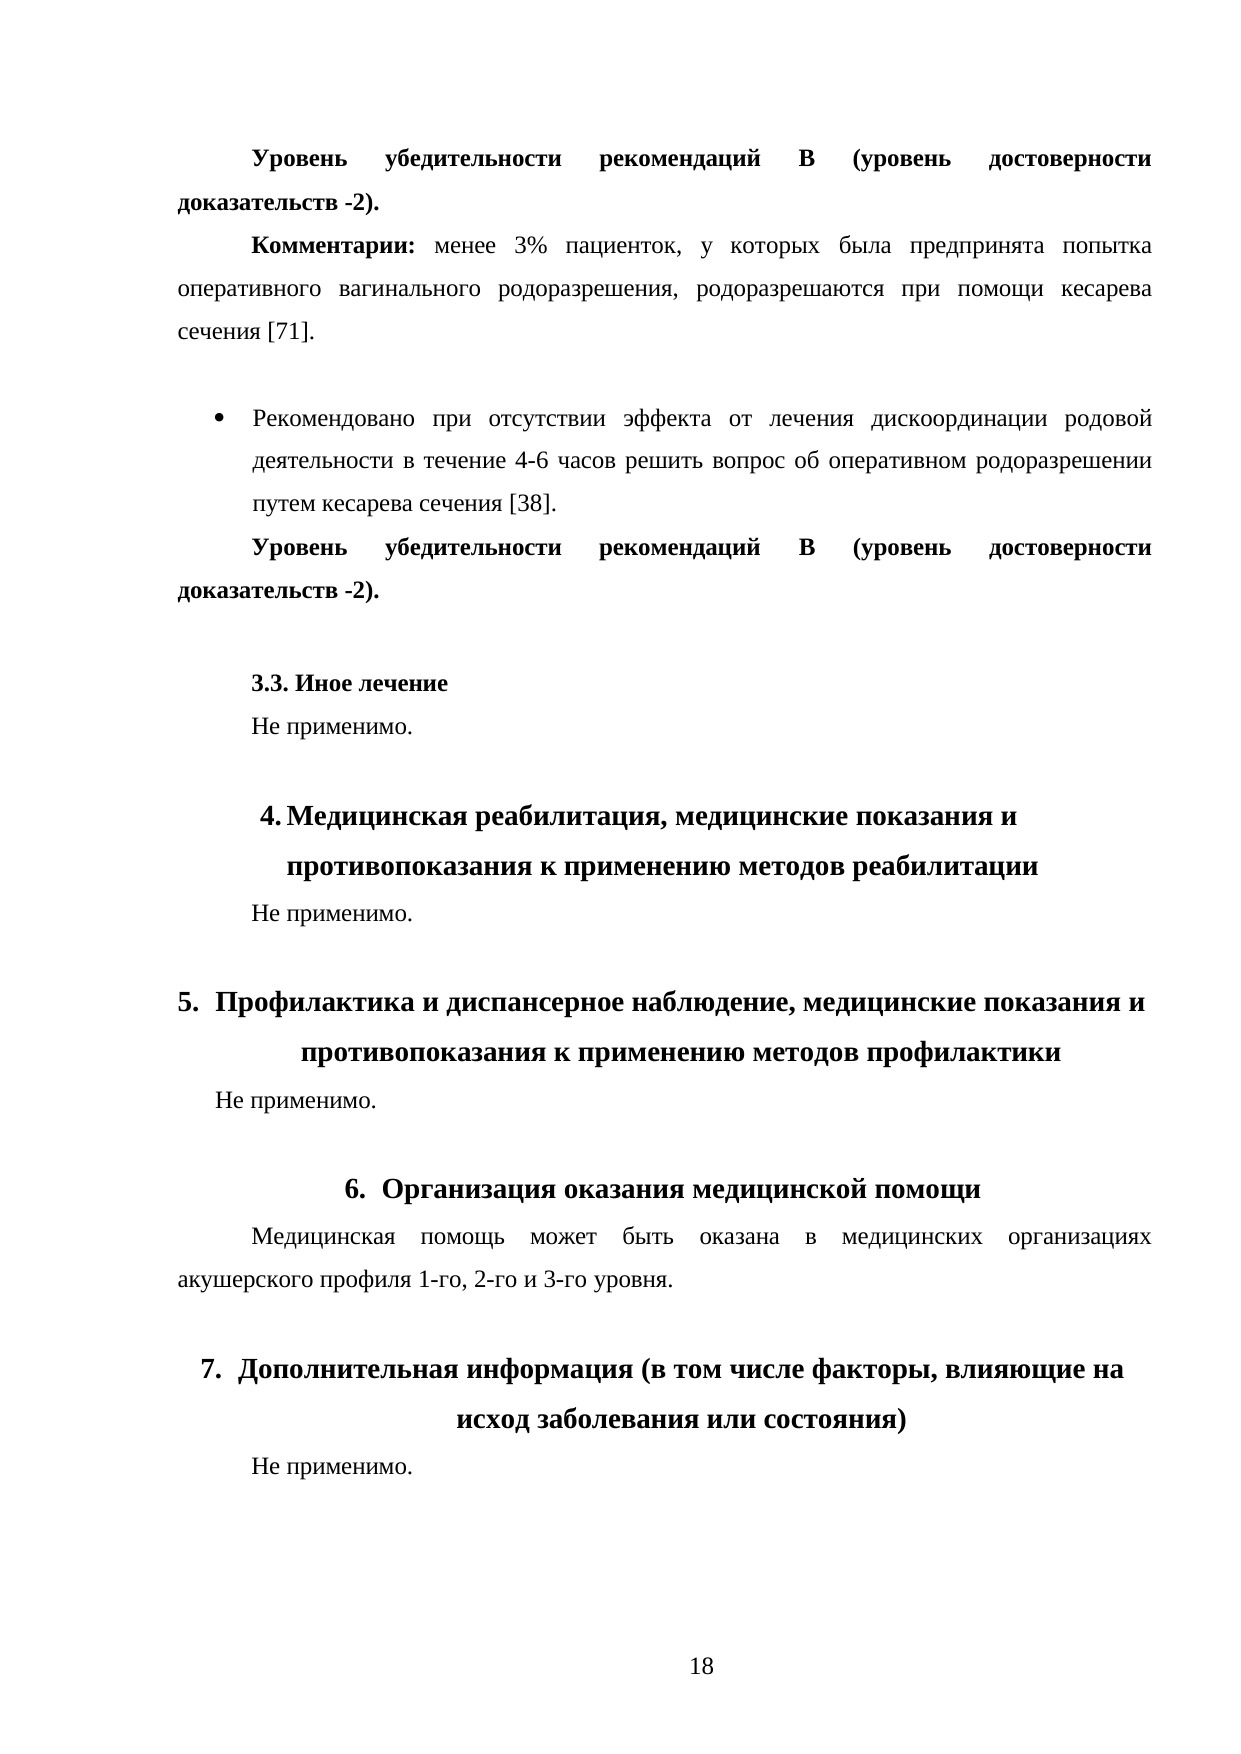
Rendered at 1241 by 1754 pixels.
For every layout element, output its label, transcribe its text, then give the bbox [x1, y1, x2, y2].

subtitle Дополнительная информация (в том числе факторы, влияющие на исход заболевания или состояния) [200, 1351, 1128, 1434]
text Медицинская помощь может быть оказана в медицинских организациях акушерского профиля 1-го, 2-го и 3-го уровня. [177, 1221, 1152, 1293]
text Не применимо. [215, 1085, 1163, 1113]
text Комментарии: менее 3% пациенток, у которых была предпринята попытка оперативного вагинального родоразрешения, родоразрешаются при помощи кесарева сечения [71]. [177, 230, 1152, 345]
subtitle Профилактика и диспансерное наблюдение, медицинские показания и противопоказания к применению методов профилактики [177, 984, 1151, 1068]
subtitle Организация оказания медицинской помощи [344, 1171, 1163, 1205]
subtitle Уровень убедительности рекомендаций В (уровень достоверности доказательств -2). [177, 532, 1152, 604]
subtitle 3.3. Иное лечение [251, 668, 1163, 697]
text Не применимо. [251, 711, 1163, 740]
subtitle Медицинская реабилитация, медицинские показания и противопоказания к применению методов реабилитации [260, 798, 1069, 881]
text Не применимо. [251, 1451, 1163, 1480]
text Не применимо. [251, 898, 1163, 927]
list Рекомендовано при отсутствии эффекта от лечения дискоординации родовой деятельности в течение 4-6 часов решить вопрос об оперативном родоразрешении путем кесарева сечения [38]. [215, 403, 1152, 517]
subtitle Уровень убедительности рекомендаций В (уровень достоверности доказательств -2). [177, 143, 1152, 215]
